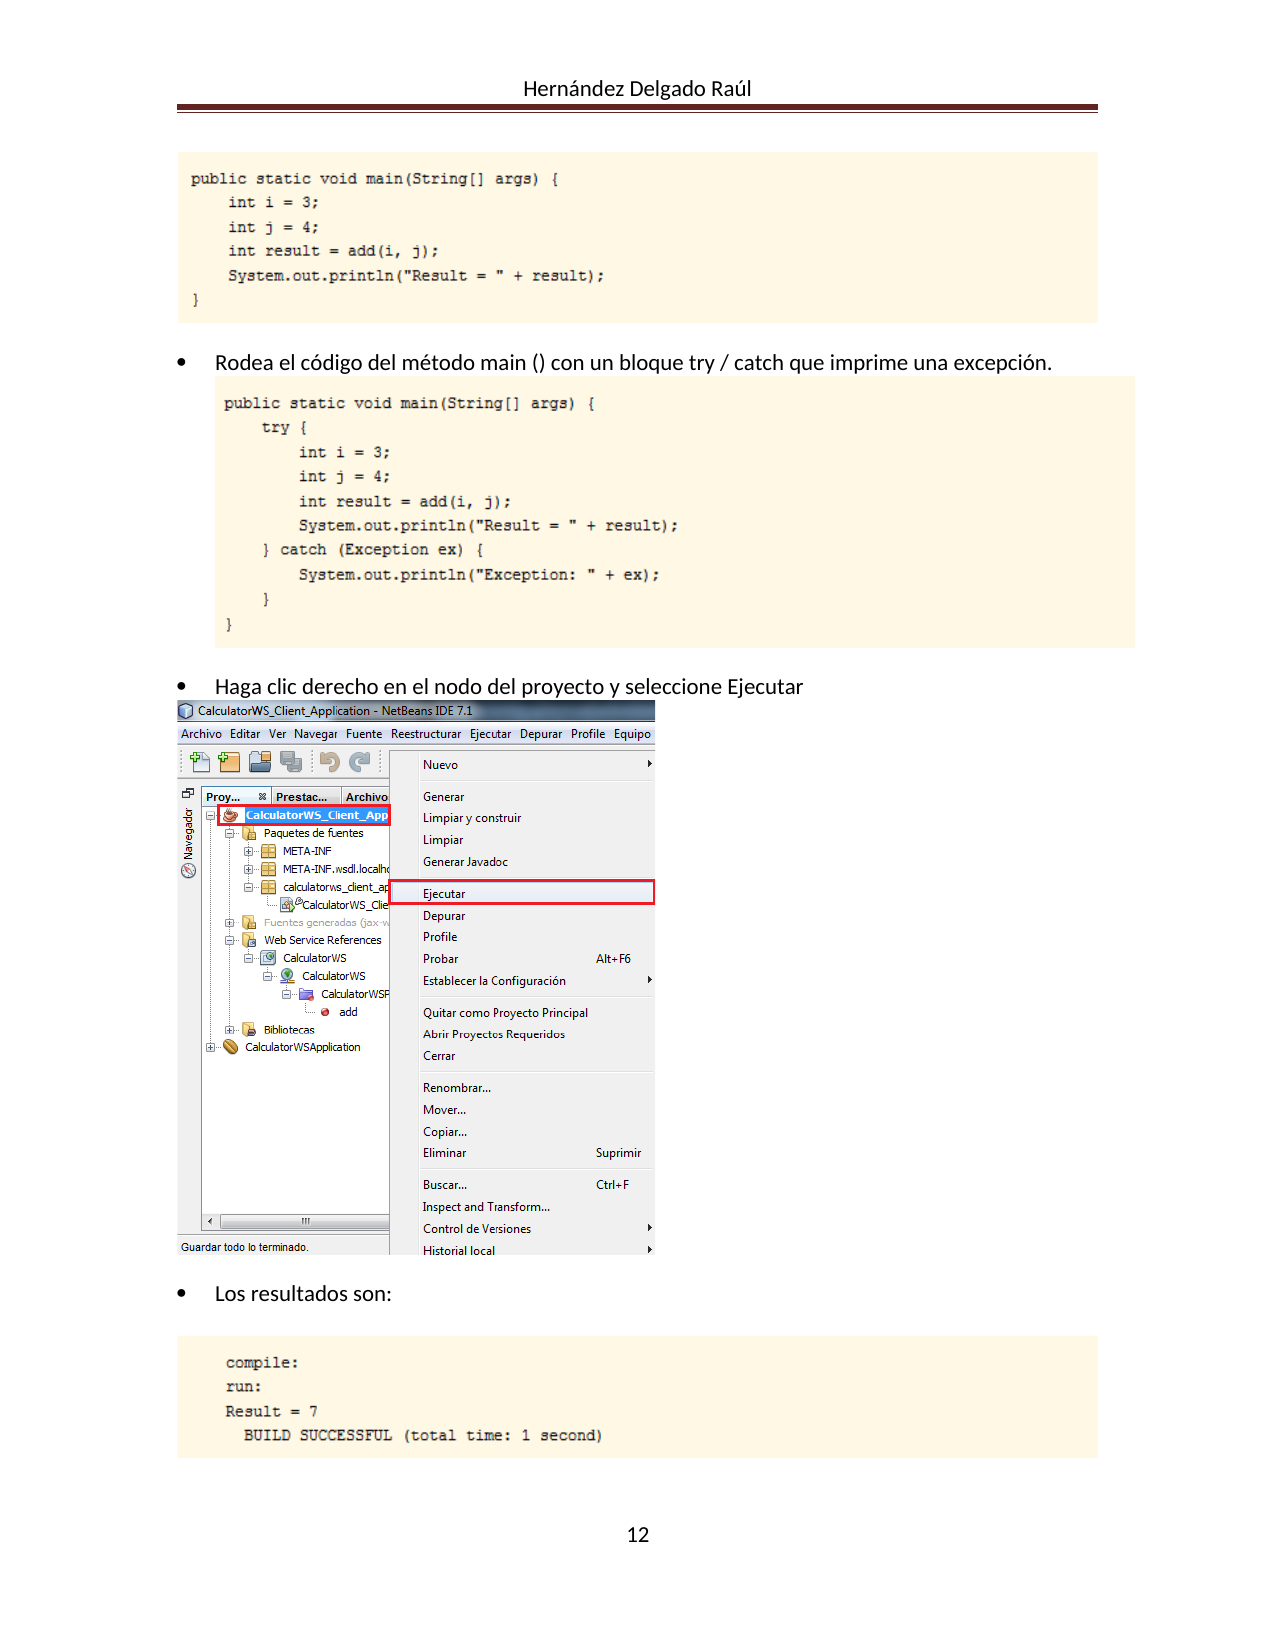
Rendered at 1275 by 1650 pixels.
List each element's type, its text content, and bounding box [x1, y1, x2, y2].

list Rodea el código del método main () con un bloque try / catch que imprime una excepción. [177, 348, 1098, 376]
list Haga clic derecho en el nodo del proyecto y seleccione Ejecutar [177, 672, 1098, 700]
list Los resultados son: [177, 1279, 1098, 1307]
